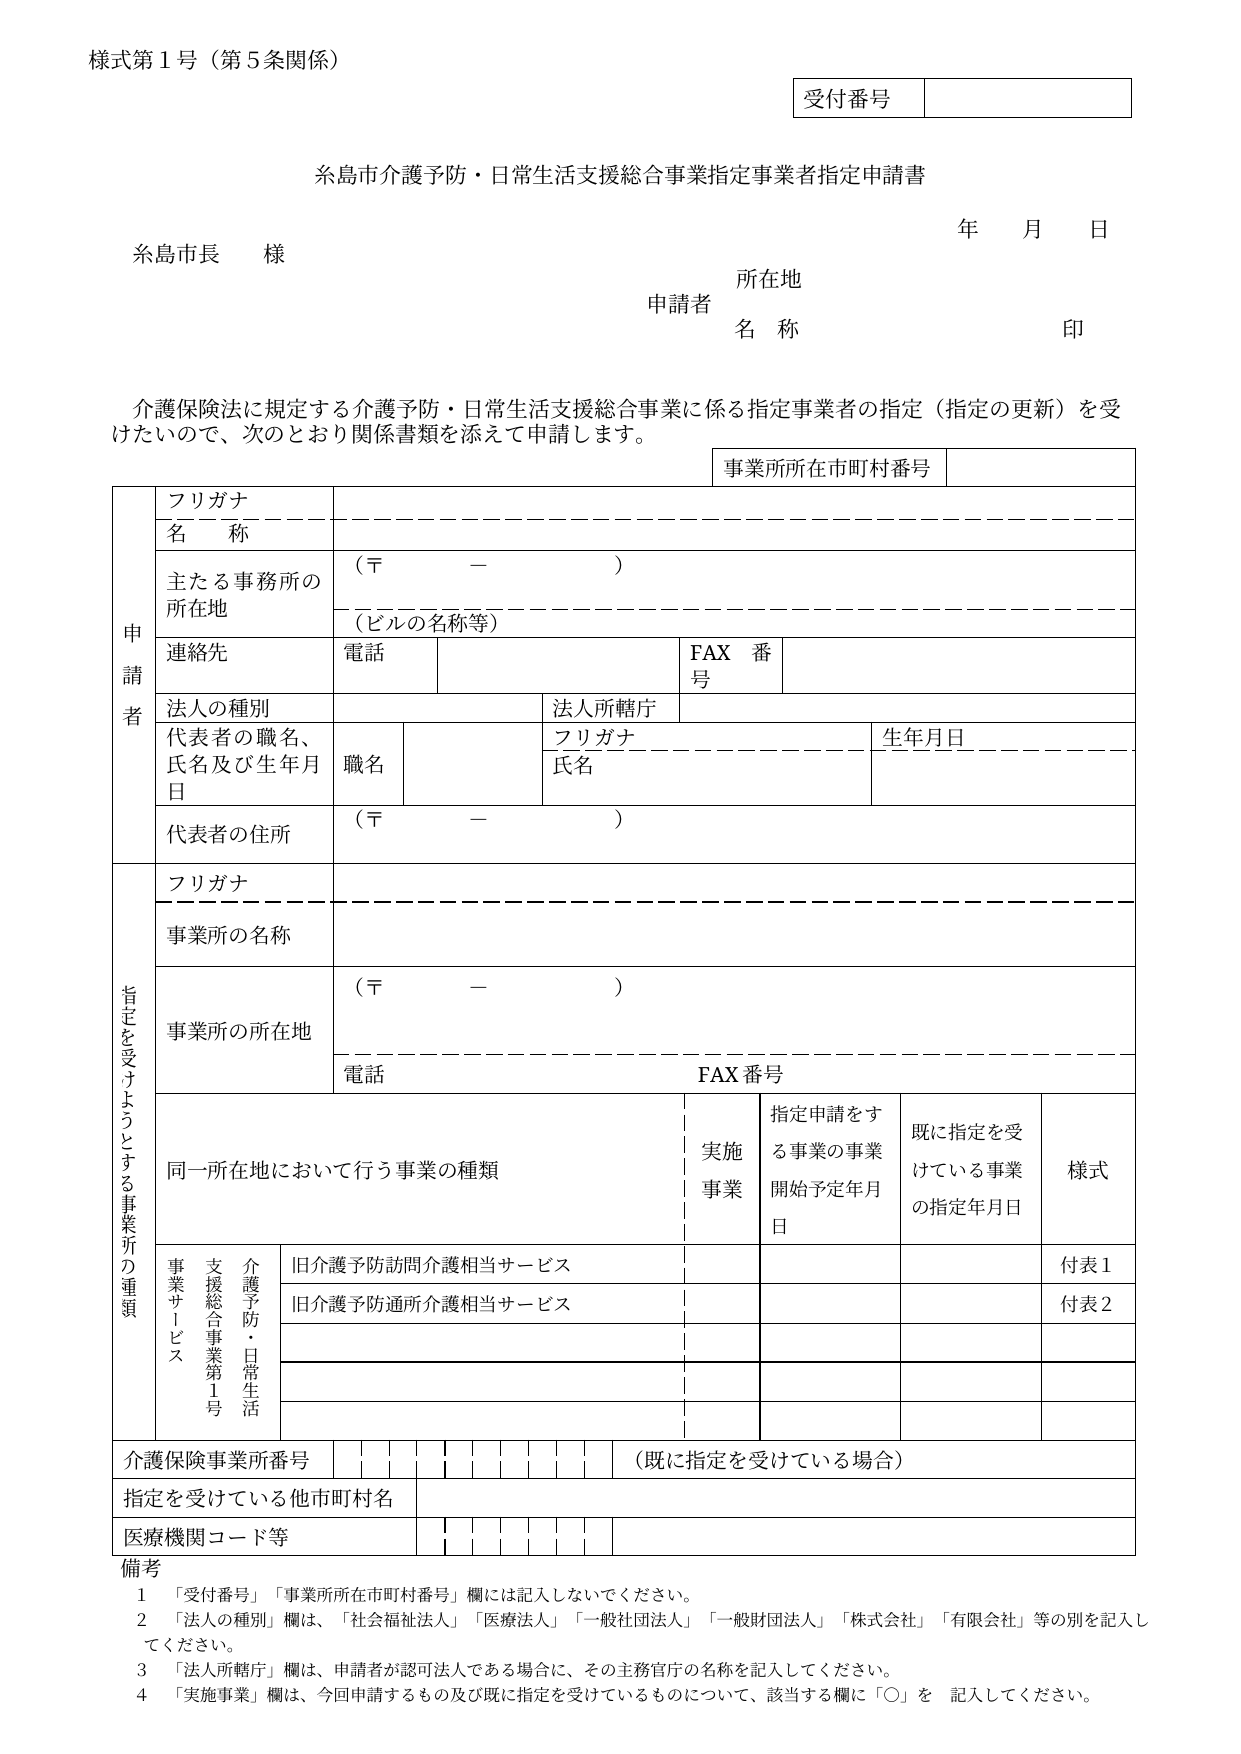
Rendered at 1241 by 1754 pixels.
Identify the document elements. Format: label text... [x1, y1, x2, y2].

table_cell 旧介護予防訪問介護相当サービス [281, 1245, 685, 1283]
text ４ 「実施事業」欄は、今回申請するもの及び既に指定を受けているものについて、該当する欄に「○」を 記入してください。 [89, 1681, 1152, 1706]
table_cell [501, 1518, 529, 1555]
table_cell 介護予防・日常生活 支援総合事業第１号事業サービス [156, 1245, 280, 1439]
table_cell [445, 1518, 473, 1555]
table_cell 職名 [334, 723, 403, 804]
table_cell 指定を受けようとする事業所の種類 [113, 864, 155, 1439]
table_cell [334, 519, 1135, 550]
table_cell 連絡先 [156, 638, 333, 693]
table_cell （ビルの名称等） [334, 609, 1135, 637]
table_cell 電話 [334, 638, 437, 693]
table_cell 旧介護予防通所介護相当サービス [281, 1284, 685, 1322]
table_cell [685, 1245, 759, 1283]
table_cell [501, 1441, 529, 1478]
table_cell [901, 1363, 1041, 1401]
table_cell 主たる事務所の所在地 [156, 551, 333, 637]
table_cell [557, 1518, 585, 1555]
table_cell [334, 901, 1135, 966]
table_cell [901, 1284, 1041, 1322]
table_cell [281, 1402, 685, 1439]
table_cell [901, 1245, 1041, 1283]
text 備考 [89, 1556, 1152, 1581]
table_cell フリガナ [543, 723, 871, 750]
table_cell 付表２ [1042, 1284, 1135, 1322]
table_cell 事業所の名称 [156, 901, 333, 966]
table_cell [417, 1441, 445, 1478]
table_cell [334, 694, 542, 722]
table_cell [685, 1402, 759, 1439]
table_cell [389, 1441, 417, 1478]
text 介護保険法に規定する介護予防・日常生活支援総合事業に係る指定事業者の指定（指定の更新）を受けたいので、次のとおり関係書類を添えて申請します。 [111, 397, 1125, 447]
table_cell [872, 750, 1135, 804]
table_header 受付番号 [794, 79, 924, 117]
table_cell 法人所轄庁 [543, 694, 679, 722]
text 糸島市介護予防・日常生活支援総合事業指定事業者指定申請書 [89, 155, 1152, 193]
table_cell [529, 1441, 557, 1478]
table_cell 代表者の住所 [156, 806, 333, 863]
table_cell [334, 1441, 361, 1478]
table_cell （〒 － ） [334, 967, 1135, 1054]
text 様式第１号（第５条関係） [89, 41, 1152, 78]
table_cell 既に指定を受けている事業の指定年月日 [901, 1094, 1041, 1244]
text 糸島市長 様 [89, 243, 1152, 268]
table_cell [361, 1441, 389, 1478]
table_cell 付表１ [1042, 1245, 1135, 1283]
table_cell [473, 1518, 501, 1555]
table_cell 指定を受けている他市町村名 [113, 1479, 416, 1517]
table_cell [557, 1441, 585, 1478]
table_cell 医療機関コード等 [113, 1518, 416, 1555]
text １ 「受付番号」「事業所所在市町村番号」欄には記入しないでください。 [89, 1581, 1152, 1606]
table_cell [585, 1518, 612, 1555]
table_cell フリガナ [156, 487, 333, 519]
table_cell [281, 1363, 685, 1401]
table_header [925, 79, 1131, 117]
table_cell 介護保険事業所番号 [113, 1441, 333, 1478]
table_cell （既に指定を受けている場合） [613, 1441, 1135, 1478]
table_cell [685, 1284, 759, 1322]
table_cell 氏名 [543, 750, 871, 804]
table_cell 電話 FAX番号 [334, 1054, 1135, 1093]
table_cell [680, 694, 1135, 722]
table_cell （〒 － ） [334, 806, 1135, 863]
table_cell 様式 [1042, 1094, 1135, 1244]
table_cell 代表者の職名、氏名及び生年月日 [156, 723, 333, 804]
table_cell [1042, 1402, 1135, 1439]
table_header 事業所所在市町村番号 [713, 449, 946, 486]
table_cell 名 称 [156, 519, 333, 550]
text 名 称 印 [89, 318, 1152, 343]
table_cell 申 請 者 [113, 487, 155, 863]
text 所在地 [89, 268, 1152, 293]
table_cell [761, 1245, 900, 1283]
table_cell [281, 1324, 685, 1361]
table_cell [417, 1479, 1135, 1517]
table_cell [1042, 1363, 1135, 1401]
table_cell 実施 事業 [685, 1094, 759, 1244]
table_cell [685, 1363, 759, 1401]
table_cell 同一所在地において行う事業の種類 [156, 1094, 685, 1244]
table_cell 生年月日 [872, 723, 1135, 750]
table_cell （〒 － ） [334, 551, 1135, 609]
table_cell [761, 1284, 900, 1322]
table_cell [901, 1402, 1041, 1439]
table_cell [445, 1441, 473, 1478]
table_cell [438, 638, 679, 693]
text 年 月 日 [89, 218, 1110, 243]
table_cell [761, 1324, 900, 1361]
table_cell FAX番号 [680, 638, 782, 693]
table_cell [783, 638, 1135, 693]
table_cell [529, 1518, 557, 1555]
table_cell [417, 1518, 445, 1555]
table_cell 指定申請をする事業の事業開始予定年月日 [761, 1094, 900, 1244]
table_cell [1042, 1324, 1135, 1361]
table_cell 事業所の所在地 [156, 967, 333, 1093]
table_cell [404, 723, 542, 804]
table_cell [473, 1441, 501, 1478]
table_cell [334, 487, 1135, 519]
text 申請者 [89, 293, 1152, 318]
table_cell [585, 1441, 612, 1478]
text ２ 「法人の種別」欄は、「社会福祉法人」「医療法人」「一般社団法人」「一般財団法人」「株式会社」「有限会社」等の別を記入してください。 [133, 1606, 1152, 1656]
table_cell 法人の種別 [156, 694, 333, 722]
table_cell [685, 1324, 759, 1361]
table_cell [761, 1363, 900, 1401]
table_cell [761, 1402, 900, 1439]
table_header [947, 449, 1135, 486]
table_cell [613, 1518, 1135, 1555]
text ３ 「法人所轄庁」欄は、申請者が認可法人である場合に、その主務官庁の名称を記入してください。 [89, 1656, 1152, 1681]
table_cell フリガナ [156, 864, 333, 901]
table_cell [334, 864, 1135, 901]
table_cell [901, 1324, 1041, 1361]
